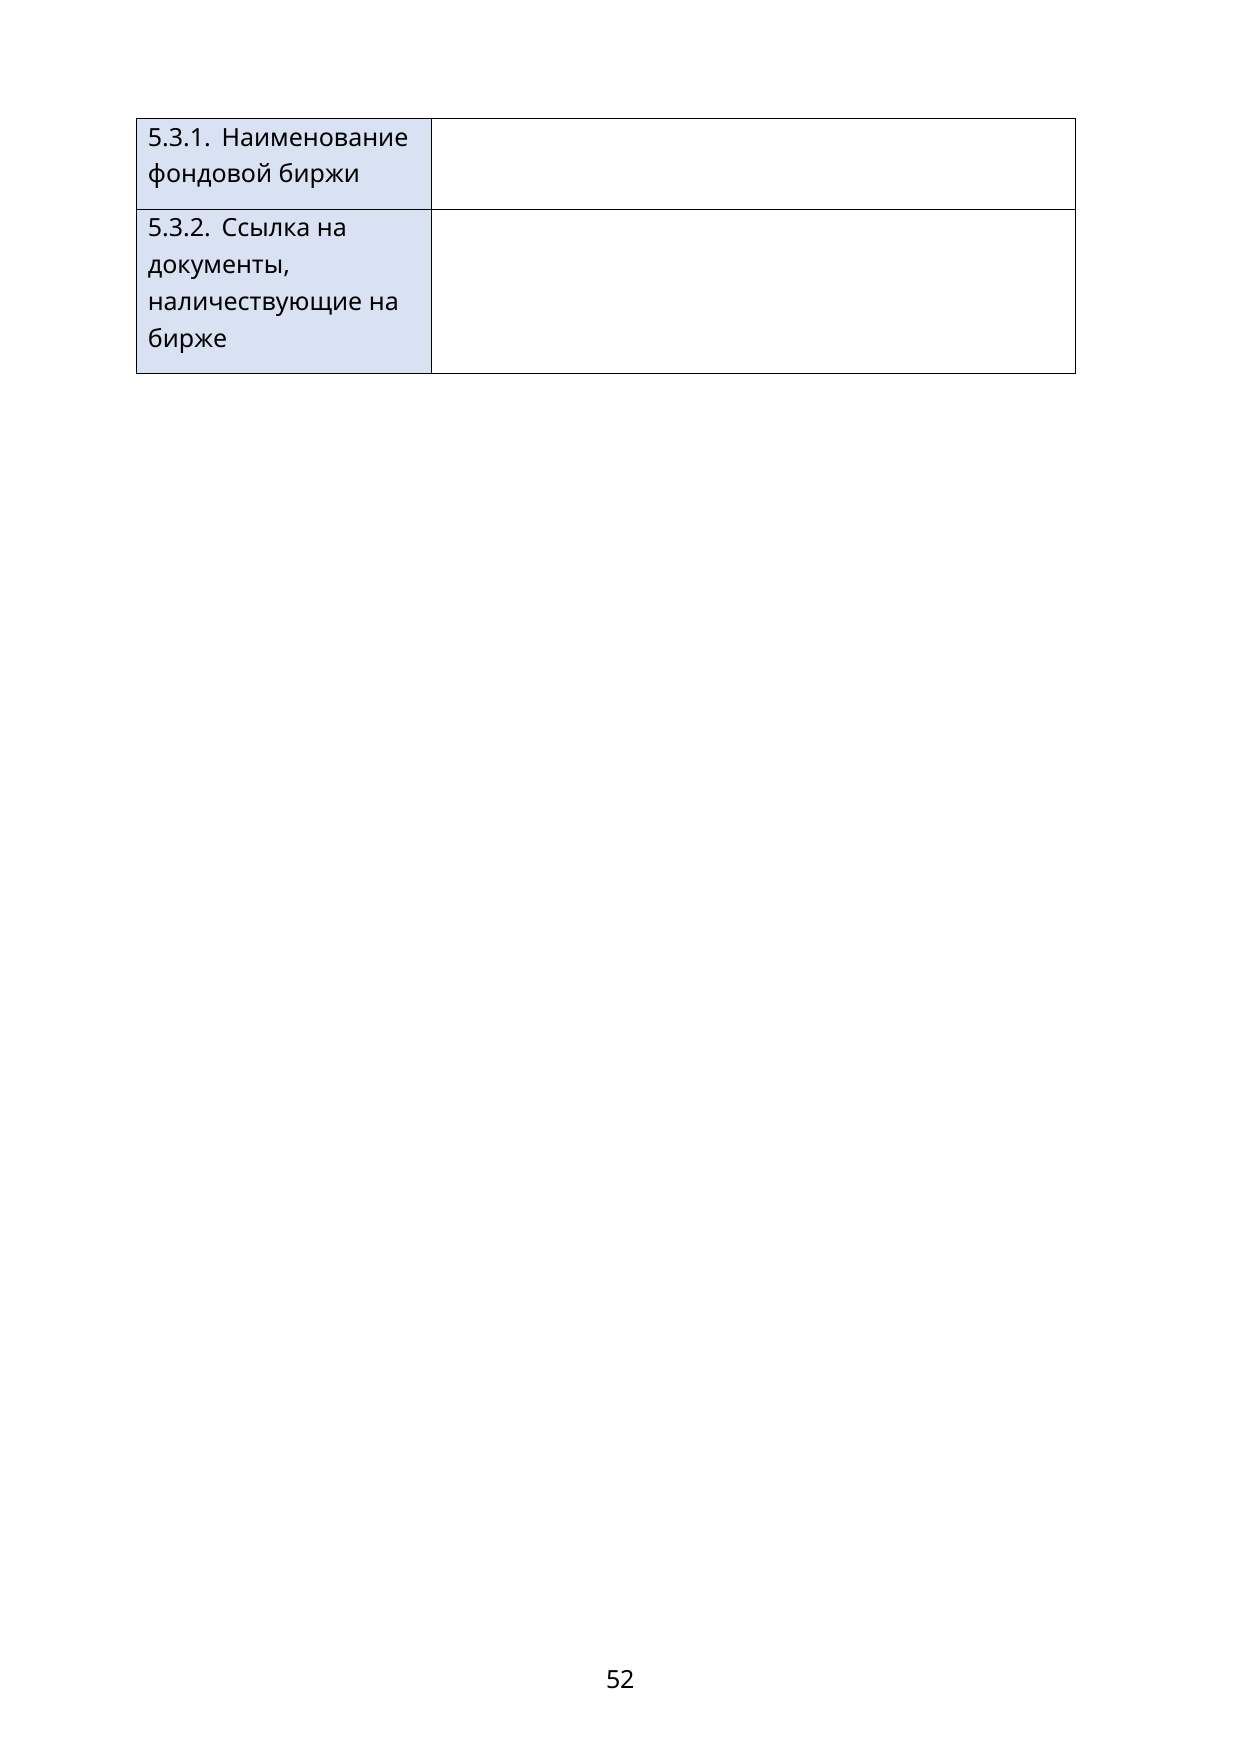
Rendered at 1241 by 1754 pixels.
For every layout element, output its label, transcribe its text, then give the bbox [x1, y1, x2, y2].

table_cell [432, 210, 1075, 373]
table_cell Ссылка на документы, наличествующие на бирже [137, 210, 431, 373]
table_header [432, 119, 1075, 209]
table_header Наименование фондовой биржи [137, 119, 431, 209]
